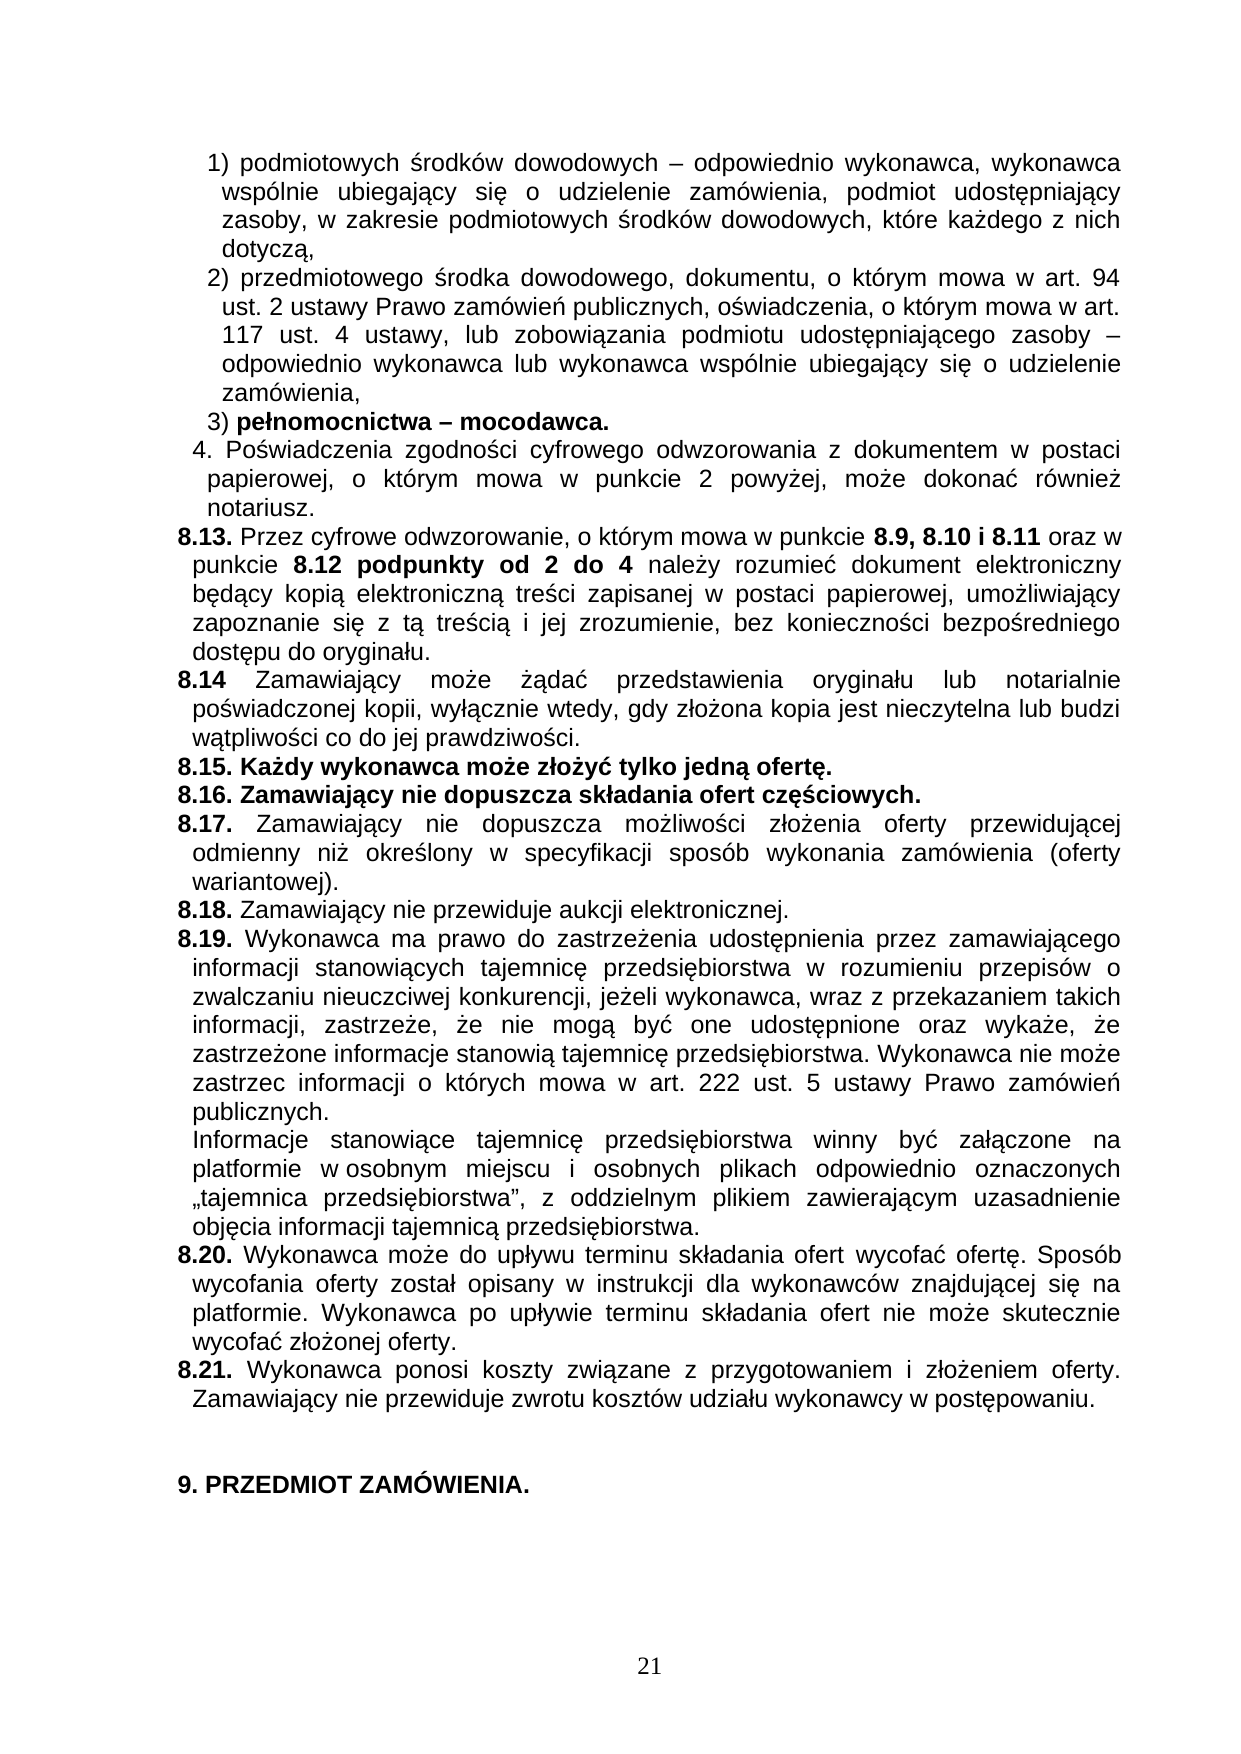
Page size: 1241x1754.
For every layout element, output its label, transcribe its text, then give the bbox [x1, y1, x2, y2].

text Informacje stanowiące tajemnicę przedsiębiorstwa winny być załączone na platformie w osobnym miejscu i osobnych plikach odpowiednio oznaczonych „tajemnica przedsiębiorstwa”, z oddzielnym plikiem zawierającym uzasadnienie objęcia informacji tajemnicą przedsiębiorstwa. [192, 1125, 1122, 1240]
text 2) przedmiotowego środka dowodowego, dokumentu, o którym mowa w art. 94 ust. 2 ustawy Prawo zamówień publicznych, oświadczenia, o którym mowa w art. 117 ust. 4 ustawy, lub zobowiązania podmiotu udostępniającego zasoby – odpowiednio wykonawca lub wykonawca wspólnie ubiegający się o udzielenie zamówienia, [207, 263, 1122, 406]
text 8.19. Wykonawca ma prawo do zastrzeżenia udostępnienia przez zamawiającego informacji stanowiących tajemnicę przedsiębiorstwa w rozumieniu przepisów o zwalczaniu nieuczciwej konkurencji, jeżeli wykonawca, wraz z przekazaniem takich informacji, zastrzeże, że nie mogą być one udostępnione oraz wykaże, że zastrzeżone informacje stanowią tajemnicę przedsiębiorstwa. Wykonawca nie może zastrzec informacji o których mowa w art. 222 ust. 5 ustawy Prawo zamówień publicznych. [177, 924, 1122, 1125]
text 8.13. Przez cyfrowe odwzorowanie, o którym mowa w punkcie 8.9, 8.10 i 8.11 oraz w punkcie 8.12 podpunkty od 2 do 4 należy rozumieć dokument elektroniczny będący kopią elektroniczną treści zapisanej w postaci papierowej, umożliwiający zapoznanie się z tą treścią i jej zrozumienie, bez konieczności bezpośredniego dostępu do oryginału. [177, 521, 1122, 665]
text 8.21. Wykonawca ponosi koszty związane z przygotowaniem i złożeniem oferty. Zamawiający nie przewiduje zwrotu kosztów udziału wykonawcy w postępowaniu. [177, 1355, 1122, 1413]
text 8.20. Wykonawca może do upływu terminu składania ofert wycofać ofertę. Sposób wycofania oferty został opisany w instrukcji dla wykonawców znajdującej się na platformie. Wykonawca po upływie terminu składania ofert nie może skutecznie wycofać złożonej oferty. [177, 1240, 1122, 1355]
text 9. PRZEDMIOT ZAMÓWIENIA. [177, 1470, 1122, 1499]
text 8.15. Każdy wykonawca może złożyć tylko jedną ofertę. [177, 751, 1122, 780]
text 8.14 Zamawiający może żądać przedstawienia oryginału lub notarialnie poświadczonej kopii, wyłącznie wtedy, gdy złożona kopia jest nieczytelna lub budzi wątpliwości co do jej prawdziwości. [177, 665, 1122, 751]
text 1) podmiotowych środków dowodowych – odpowiednio wykonawca, wykonawca wspólnie ubiegający się o udzielenie zamówienia, podmiot udostępniający zasoby, w zakresie podmiotowych środków dowodowych, które każdego z nich dotyczą, [207, 148, 1122, 263]
text 4. Poświadczenia zgodności cyfrowego odwzorowania z dokumentem w postaci papierowej, o którym mowa w punkcie 2 powyżej, może dokonać również notariusz. [192, 435, 1122, 521]
text 8.18. Zamawiający nie przewiduje aukcji elektronicznej. [177, 895, 1122, 924]
text 8.17. Zamawiający nie dopuszcza możliwości złożenia oferty przewidującej odmienny niż określony w specyfikacji sposób wykonania zamówienia (oferty wariantowej). [177, 809, 1122, 895]
text 3) pełnomocnictwa – mocodawca. [207, 406, 1122, 435]
text 8.16. Zamawiający nie dopuszcza składania ofert częściowych. [177, 780, 1122, 809]
